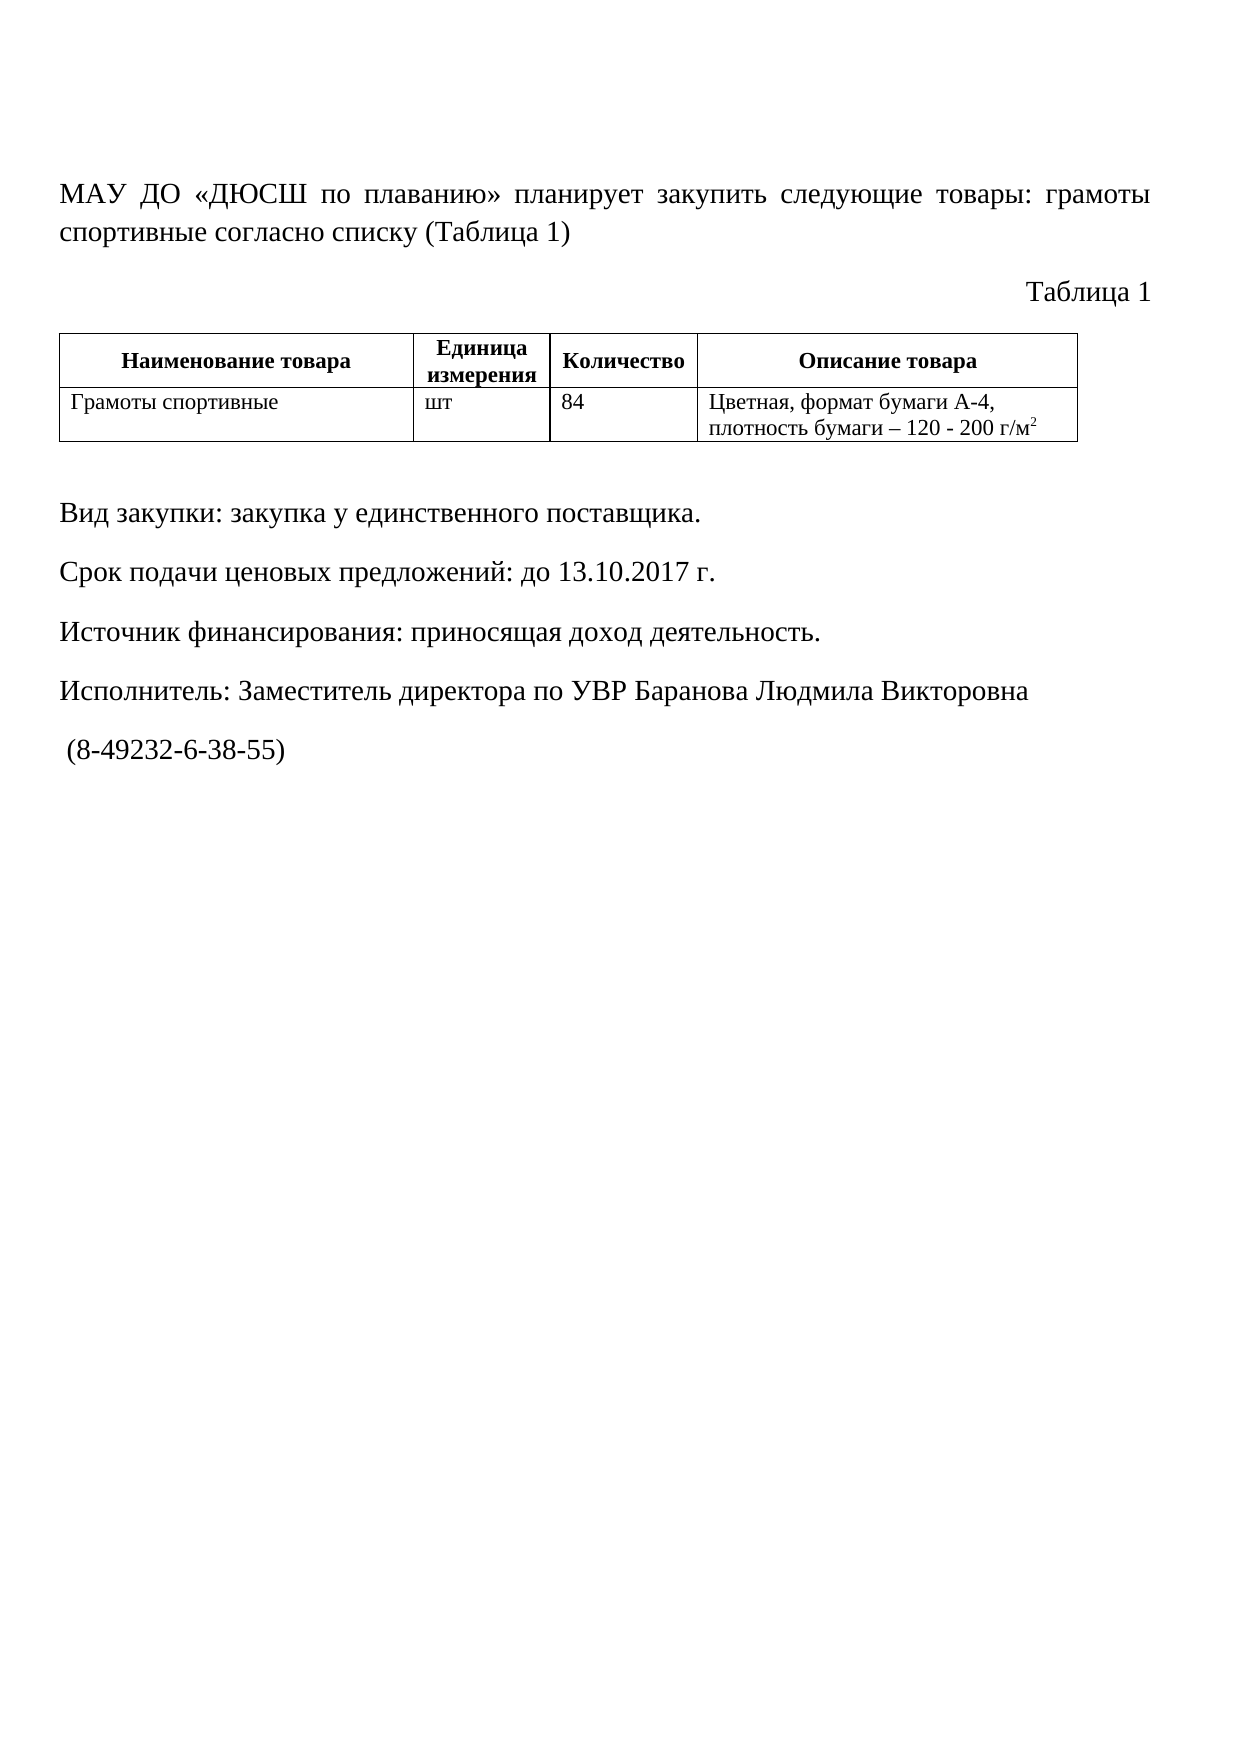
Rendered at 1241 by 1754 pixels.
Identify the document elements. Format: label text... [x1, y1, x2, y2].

text Исполнитель: Заместитель директора по УВР Баранова Людмила Викторовна [59, 673, 1152, 707]
text Таблица 1 [59, 274, 1152, 307]
table_cell Грамоты спортивные [60, 388, 413, 441]
text (8-49232-6-38-55) [59, 732, 1152, 766]
table_header Описание товара [698, 334, 1077, 387]
table_cell Цветная, формат бумаги А-4, плотность бумаги – 120 - 200 г/м2 [698, 388, 1077, 441]
table_header Количество [551, 334, 697, 387]
text Вид закупки: закупка у единственного поставщика. [59, 495, 1152, 528]
table_cell 84 [551, 388, 697, 441]
text МАУ ДО «ДЮСШ по плаванию» планирует закупить следующие товары: грамоты спортивные согласно списку (Таблица 1) [59, 176, 1152, 248]
table_header Единица измерения [414, 334, 549, 387]
text Срок подачи ценовых предложений: до 13.10.2017 г. [59, 554, 1152, 588]
text Источник финансирования: приносящая доход деятельность. [59, 614, 1152, 647]
table_cell шт [414, 388, 549, 441]
table_header Наименование товара [60, 334, 413, 387]
